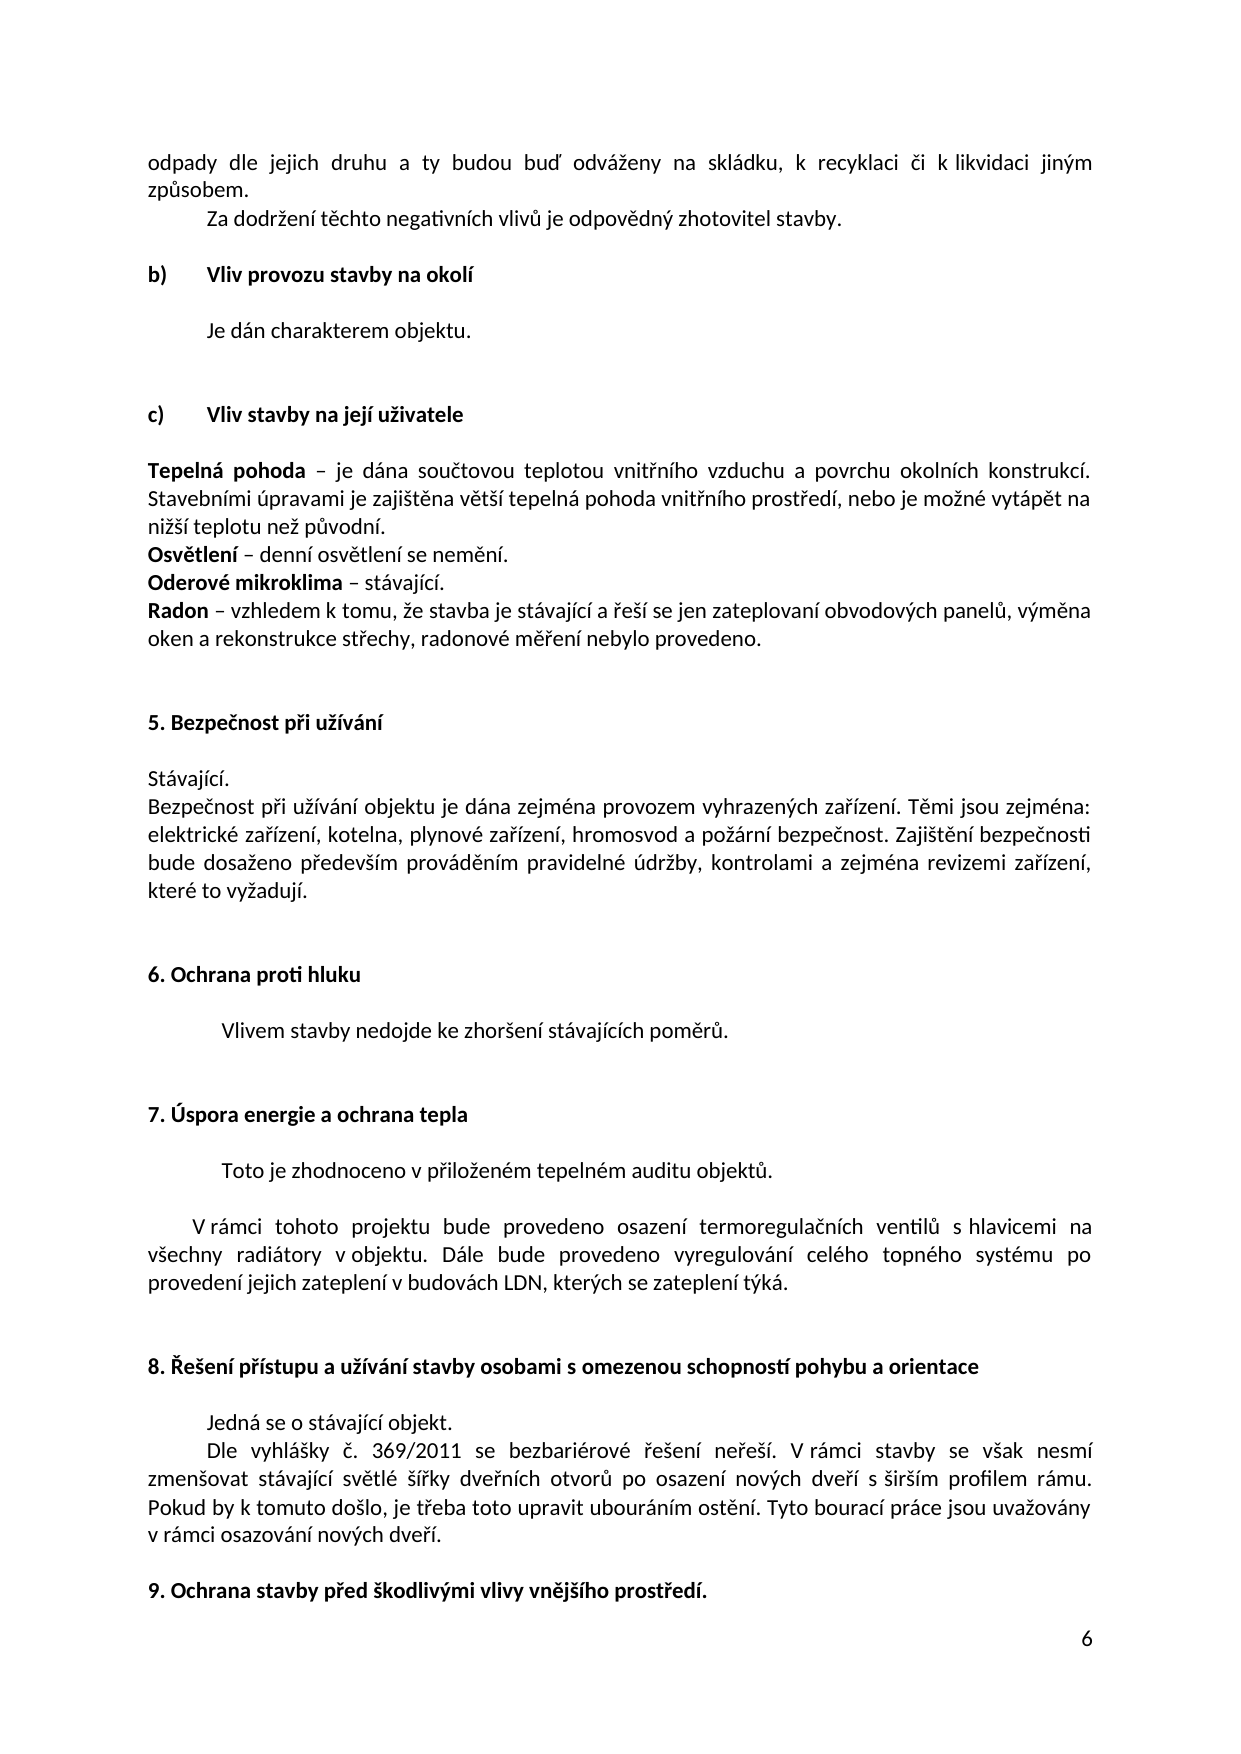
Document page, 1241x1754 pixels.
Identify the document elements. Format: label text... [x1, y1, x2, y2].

text Oderové mikroklima – stávající. [148, 568, 1093, 596]
text Osvětlení – denní osvětlení se nemění. [148, 540, 1093, 568]
list Vliv provozu stavby na okolí [148, 260, 1093, 288]
text Radon – vzhledem k tomu, že stavba je stávající a řeší se jen zateplovaní obvodových panelů, výměna oken a rekonstrukce střechy, radonové měření nebylo provedeno. [148, 596, 1093, 652]
text 9. Ochrana stavby před škodlivými vlivy vnějšího prostředí. [148, 1577, 1093, 1605]
text Dle vyhlášky č. 369/2011 se bezbariérové řešení neřeší. V rámci stavby se však nesmí zmenšovat stávající světlé šířky dveřních otvorů po osazení nových dveří s širším profilem rámu. Pokud by k tomuto došlo, je třeba toto upravit ubouráním ostění. Tyto bourací práce jsou uvažovány v rámci osazování nových dveří. [148, 1437, 1093, 1549]
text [148, 148, 1093, 204]
text 7. Úspora energie a ochrana tepla [148, 1100, 1093, 1128]
text Stávající. [148, 764, 1093, 792]
text 8. Řešení přístupu a užívání stavby osobami s omezenou schopností pohybu a orientace [148, 1352, 1093, 1381]
text Jedná se o stávající objekt. [148, 1408, 1093, 1437]
text Toto je zhodnoceno v přiloženém tepelném auditu objektů. [148, 1156, 1093, 1184]
text Za dodržení těchto negativních vlivů je odpovědný zhotovitel stavby. [148, 204, 1093, 232]
text 5. Bezpečnost při užívání [148, 708, 1093, 736]
list Vliv stavby na její uživatele [148, 400, 1093, 428]
text Je dán charakterem objektu. [148, 316, 1093, 344]
text Tepelná pohoda – je dána součtovou teplotou vnitřního vzduchu a povrchu okolních konstrukcí. Stavebními úpravami je zajištěna větší tepelná pohoda vnitřního prostředí, nebo je možné vytápět na nižší teplotu než původní. [148, 456, 1093, 540]
text 6. Ochrana proti hluku [148, 960, 1093, 988]
text Vlivem stavby nedojde ke zhoršení stávajících poměrů. [148, 1016, 1093, 1044]
text V rámci tohoto projektu bude provedeno osazení termoregulačních ventilů s hlavicemi na všechny radiátory v objektu. Dále bude provedeno vyregulování celého topného systému po provedení jejich zateplení v budovách LDN, kterých se zateplení týká. [148, 1212, 1093, 1296]
text Bezpečnost při užívání objektu je dána zejména provozem vyhrazených zařízení. Těmi jsou zejména: elektrické zařízení, kotelna, plynové zařízení, hromosvod a požární bezpečnost. Zajištění bezpečnosti bude dosaženo především prováděním pravidelné údržby, kontrolami a zejména revizemi zařízení, které to vyžadují. [148, 792, 1093, 904]
